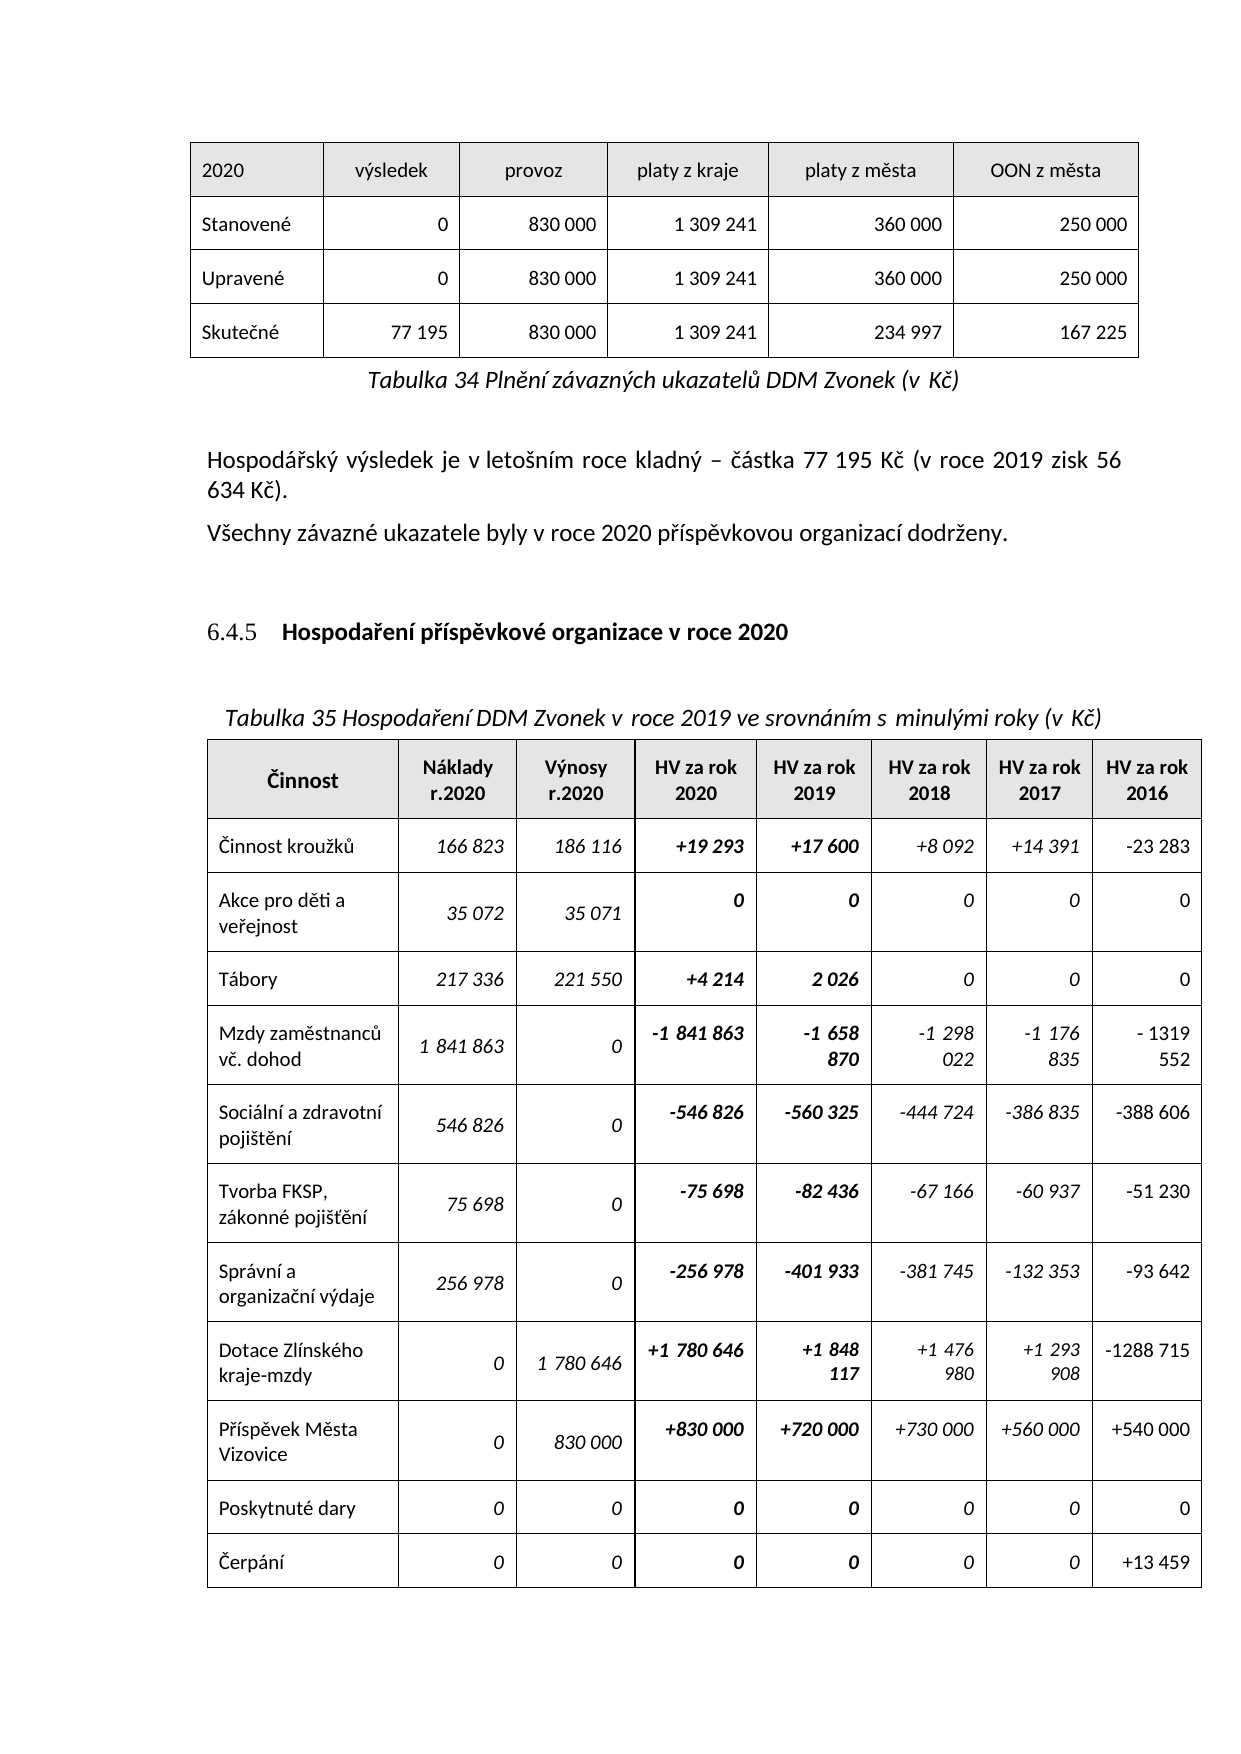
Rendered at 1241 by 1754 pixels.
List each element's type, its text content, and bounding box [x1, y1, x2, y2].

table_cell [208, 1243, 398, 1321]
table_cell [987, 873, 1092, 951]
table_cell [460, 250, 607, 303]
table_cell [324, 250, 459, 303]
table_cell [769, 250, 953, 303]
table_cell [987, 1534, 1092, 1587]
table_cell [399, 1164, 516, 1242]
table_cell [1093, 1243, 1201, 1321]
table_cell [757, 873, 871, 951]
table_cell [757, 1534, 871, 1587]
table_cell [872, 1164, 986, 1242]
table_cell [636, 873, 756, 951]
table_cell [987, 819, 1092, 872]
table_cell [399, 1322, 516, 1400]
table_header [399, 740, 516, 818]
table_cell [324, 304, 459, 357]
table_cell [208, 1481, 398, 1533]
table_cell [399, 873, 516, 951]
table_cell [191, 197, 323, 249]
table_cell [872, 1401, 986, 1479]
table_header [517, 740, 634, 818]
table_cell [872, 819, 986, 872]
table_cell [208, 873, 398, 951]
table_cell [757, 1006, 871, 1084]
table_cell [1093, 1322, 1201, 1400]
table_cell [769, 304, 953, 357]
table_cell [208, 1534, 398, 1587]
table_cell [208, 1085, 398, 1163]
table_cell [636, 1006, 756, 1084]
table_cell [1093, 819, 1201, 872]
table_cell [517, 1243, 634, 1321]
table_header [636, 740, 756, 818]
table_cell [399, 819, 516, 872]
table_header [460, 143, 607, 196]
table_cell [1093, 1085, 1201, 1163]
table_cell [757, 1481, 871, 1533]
subtitle Hospodaření příspěvkové organizace v roce 2020 [207, 616, 1122, 646]
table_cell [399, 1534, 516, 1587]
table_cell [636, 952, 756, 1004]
text Hospodářský výsledek je v letošním roce kladný – částka 77 195 Kč (v roce 2019 zisk 56 634 Kč). [207, 444, 1122, 505]
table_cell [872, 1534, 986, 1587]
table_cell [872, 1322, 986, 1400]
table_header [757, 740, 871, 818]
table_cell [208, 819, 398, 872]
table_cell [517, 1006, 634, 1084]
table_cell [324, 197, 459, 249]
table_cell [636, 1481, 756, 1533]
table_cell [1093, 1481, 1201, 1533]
text Tabulka 34 Plnění závazných ukazatelů DDM Zvonek (v Kč) [207, 364, 1122, 394]
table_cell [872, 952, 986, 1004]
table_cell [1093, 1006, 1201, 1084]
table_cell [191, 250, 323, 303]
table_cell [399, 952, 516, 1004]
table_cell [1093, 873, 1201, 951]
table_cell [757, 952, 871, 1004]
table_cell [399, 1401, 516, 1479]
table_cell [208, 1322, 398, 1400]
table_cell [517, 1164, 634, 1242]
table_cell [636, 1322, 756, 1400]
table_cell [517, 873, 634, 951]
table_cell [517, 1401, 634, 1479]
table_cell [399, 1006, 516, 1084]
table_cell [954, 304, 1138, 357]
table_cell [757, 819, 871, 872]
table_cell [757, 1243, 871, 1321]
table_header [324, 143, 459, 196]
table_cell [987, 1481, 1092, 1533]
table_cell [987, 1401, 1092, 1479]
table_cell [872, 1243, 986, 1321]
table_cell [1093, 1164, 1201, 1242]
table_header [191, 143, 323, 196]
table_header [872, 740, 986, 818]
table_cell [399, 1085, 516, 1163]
text Tabulka 35 Hospodaření DDM Zvonek v roce 2019 ve srovnáním s minulými roky (v Kč) [207, 702, 1122, 732]
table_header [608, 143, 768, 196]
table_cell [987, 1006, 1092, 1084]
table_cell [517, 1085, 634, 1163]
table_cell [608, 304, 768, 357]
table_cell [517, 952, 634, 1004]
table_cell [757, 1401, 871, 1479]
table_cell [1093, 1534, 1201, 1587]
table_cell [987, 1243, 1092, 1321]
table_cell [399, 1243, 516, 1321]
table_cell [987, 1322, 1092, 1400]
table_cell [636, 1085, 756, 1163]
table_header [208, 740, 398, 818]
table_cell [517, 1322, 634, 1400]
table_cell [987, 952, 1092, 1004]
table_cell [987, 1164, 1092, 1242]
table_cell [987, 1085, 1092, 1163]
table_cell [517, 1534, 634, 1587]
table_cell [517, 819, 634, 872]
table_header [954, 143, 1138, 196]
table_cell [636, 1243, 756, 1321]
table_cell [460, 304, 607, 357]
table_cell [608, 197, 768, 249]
text Všechny závazné ukazatele byly v roce 2020 příspěvkovou organizací dodrženy. [207, 517, 1122, 548]
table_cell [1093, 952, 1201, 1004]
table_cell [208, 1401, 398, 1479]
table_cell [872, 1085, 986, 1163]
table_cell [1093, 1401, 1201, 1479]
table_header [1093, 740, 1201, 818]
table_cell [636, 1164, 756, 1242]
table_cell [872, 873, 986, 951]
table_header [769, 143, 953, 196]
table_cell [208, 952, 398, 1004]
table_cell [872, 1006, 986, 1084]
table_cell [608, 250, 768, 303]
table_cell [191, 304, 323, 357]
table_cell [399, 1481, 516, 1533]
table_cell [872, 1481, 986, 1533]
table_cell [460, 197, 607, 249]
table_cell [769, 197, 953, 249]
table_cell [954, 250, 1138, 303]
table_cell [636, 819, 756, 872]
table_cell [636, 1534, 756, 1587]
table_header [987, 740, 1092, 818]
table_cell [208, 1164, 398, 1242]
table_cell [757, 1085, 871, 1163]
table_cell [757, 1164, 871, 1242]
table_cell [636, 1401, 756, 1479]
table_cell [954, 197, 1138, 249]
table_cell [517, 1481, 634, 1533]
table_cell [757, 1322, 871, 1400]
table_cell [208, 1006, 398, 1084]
